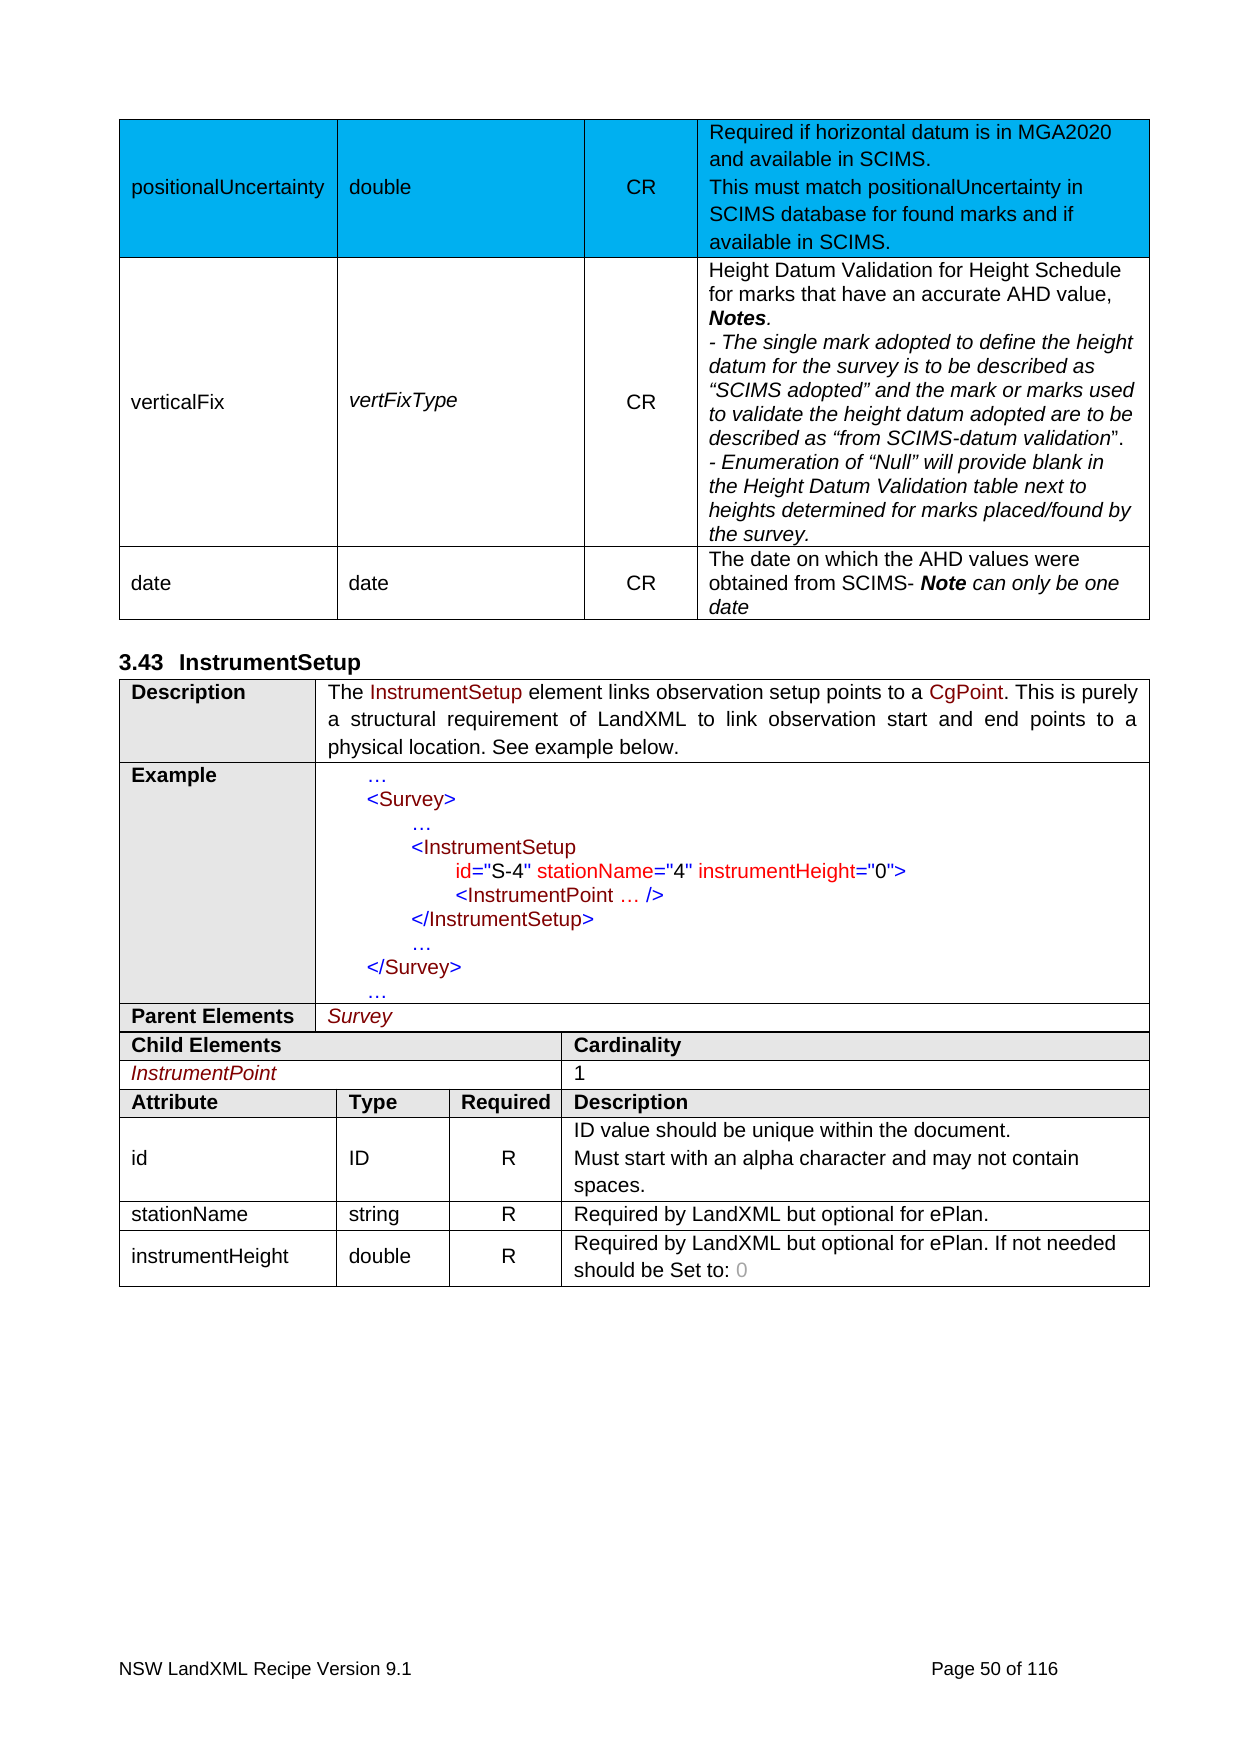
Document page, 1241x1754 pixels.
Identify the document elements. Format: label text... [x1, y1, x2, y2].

table_cell Survey [316, 1004, 1149, 1031]
table_cell CR [585, 120, 697, 257]
table_cell CR [585, 547, 697, 619]
table_header The InstrumentSetup element links observation setup points to a CgPoint. This is purely a structural requirement of LandXML to link observation start and end points to a physical location. See example below. [316, 680, 1149, 762]
table_cell … <Survey> … <InstrumentSetup id="S-4" stationName="4" instrumentHeight="0"> <InstrumentPoint … /> </InstrumentSetup> … </Survey> … [316, 763, 1149, 1003]
table_cell ID value should be unique within the document. Must start with an alpha character and may not contain spaces. [562, 1118, 1149, 1201]
table_cell date [120, 547, 337, 619]
table_cell Attribute [120, 1090, 336, 1117]
table_cell Required if horizontal datum is in MGA2020 and available in SCIMS. This must match positionalUncertainty in SCIMS database for found marks and if available in SCIMS. [698, 120, 1149, 257]
table_cell Parent Elements [120, 1004, 315, 1031]
table_cell stationName [120, 1202, 336, 1229]
table_cell ID [337, 1118, 449, 1201]
table_cell string [337, 1202, 449, 1229]
table_cell R [450, 1202, 561, 1229]
table_cell double [337, 1231, 449, 1286]
table_cell Height Datum Validation for Height Schedule for marks that have an accurate AHD value, Notes. - The single mark adopted to define the height datum for the survey is to be described as “SCIMS adopted” and the mark or marks used to validate the height datum adopted are to be described as “from SCIMS-datum validation”. - Enumeration of “Null” will provide blank in the Height Datum Validation table next to heights determined for marks placed/found by the survey. [698, 258, 1149, 546]
table_cell date [338, 547, 584, 619]
table_cell id [120, 1118, 336, 1201]
table_cell The date on which the AHD values were obtained from SCIMS- Note can only be one date [698, 547, 1149, 619]
table_cell double [338, 120, 584, 257]
table_cell InstrumentPoint [120, 1061, 561, 1088]
table_cell verticalFix [120, 258, 337, 546]
table_cell Required by LandXML but optional for ePlan. [562, 1202, 1149, 1229]
table_header Description [120, 680, 315, 762]
table_cell instrumentHeight [120, 1231, 336, 1286]
table_cell Example [120, 763, 315, 1003]
table_cell Description [562, 1090, 1149, 1117]
table_cell CR [585, 258, 697, 546]
table_cell Type [337, 1090, 449, 1117]
table_cell positionalUncertainty [120, 120, 337, 257]
table_cell R [450, 1118, 561, 1201]
table_cell vertFixType [338, 258, 584, 546]
table_cell 1 [562, 1061, 1149, 1088]
table_cell Required [450, 1090, 561, 1117]
table_cell Child Elements [120, 1033, 561, 1060]
table_cell Required by LandXML but optional for ePlan. If not needed should be Set to: 0 [562, 1231, 1149, 1286]
subtitle 3.43 InstrumentSetup [119, 648, 1123, 675]
table_cell R [450, 1231, 561, 1286]
table_cell Cardinality [562, 1033, 1149, 1060]
